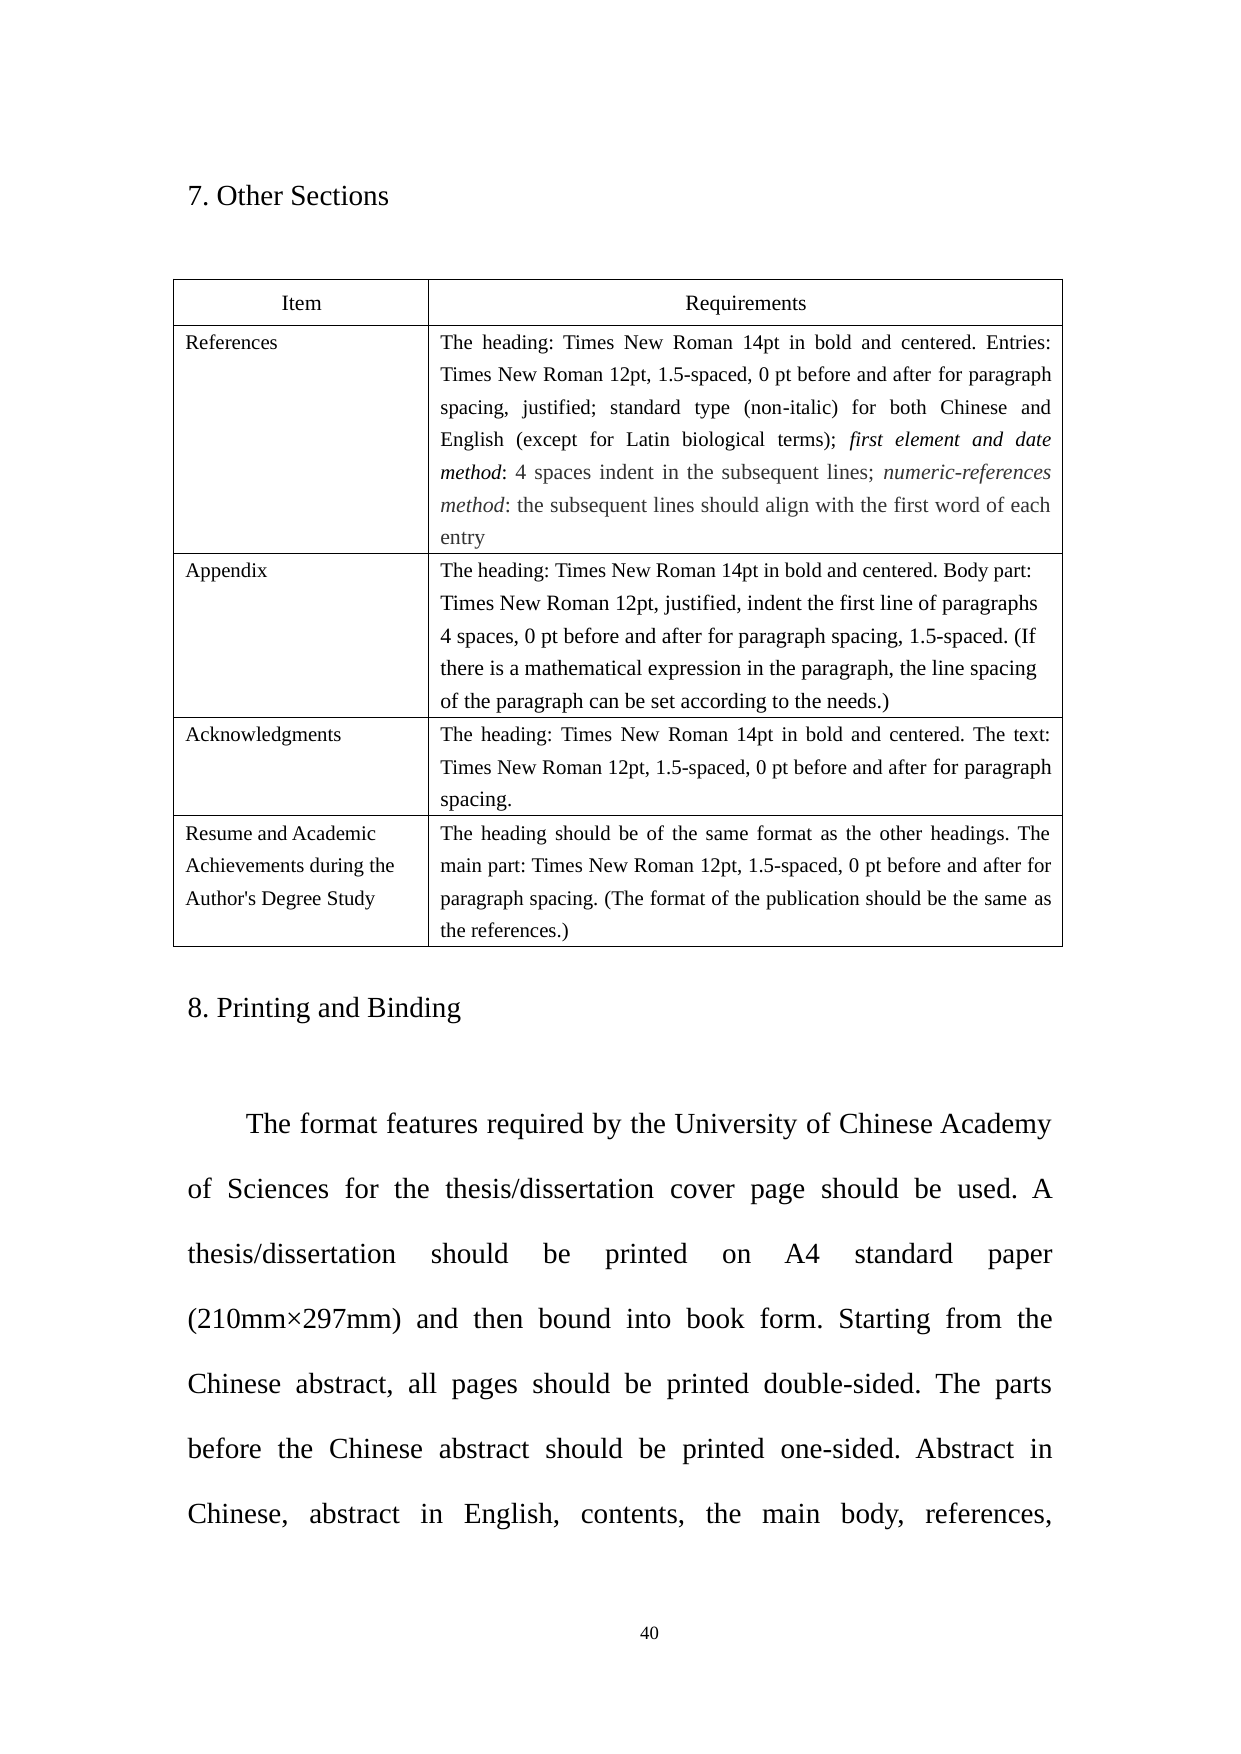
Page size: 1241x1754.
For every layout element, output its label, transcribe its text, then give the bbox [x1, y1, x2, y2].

text 8. Printing and Binding [187, 974, 1053, 1039]
table_cell The heading: Times New Roman 14pt in bold and centered. The text: Times New Roman 12pt, 1.5-spaced, 0 pt before and after for paragraph spacing. [429, 718, 1062, 815]
table_cell Appendix [174, 554, 428, 717]
table_cell The heading: Times New Roman 14pt in bold and centered. Body part: Times New Roman 12pt, justified, indent the first line of paragraphs 4 spaces, 0 pt before and after for paragraph spacing, 1.5-spaced. (If there is a mathematical expression in the paragraph, the line spacing of the paragraph can be set according to the needs.) [429, 554, 1062, 717]
table_header Requirements [429, 280, 1062, 324]
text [187, 1091, 1053, 1546]
table_cell References [174, 326, 428, 553]
table_cell Resume and Academic Achievements during the Author's Degree Study [174, 816, 428, 946]
table_header Item [174, 280, 428, 324]
table_cell The heading: Times New Roman 14pt in bold and centered. Entries: Times New Roman 12pt, 1.5-spaced, 0 pt before and after for paragraph spacing, justified; standard type (non-italic) for both Chinese and English (except for Latin biological terms); first element and date method: 4 spaces indent in the subsequent lines; numeric-references method: the subsequent lines should align with the first word of each entry [429, 326, 1062, 553]
table_cell Acknowledgments [174, 718, 428, 815]
text 7. Other Sections [187, 162, 1053, 227]
table_cell The heading should be of the same format as the other headings. The main part: Times New Roman 12pt, 1.5-spaced, 0 pt before and after for paragraph spacing. (The format of the publication should be the same as the references.) [429, 816, 1062, 946]
